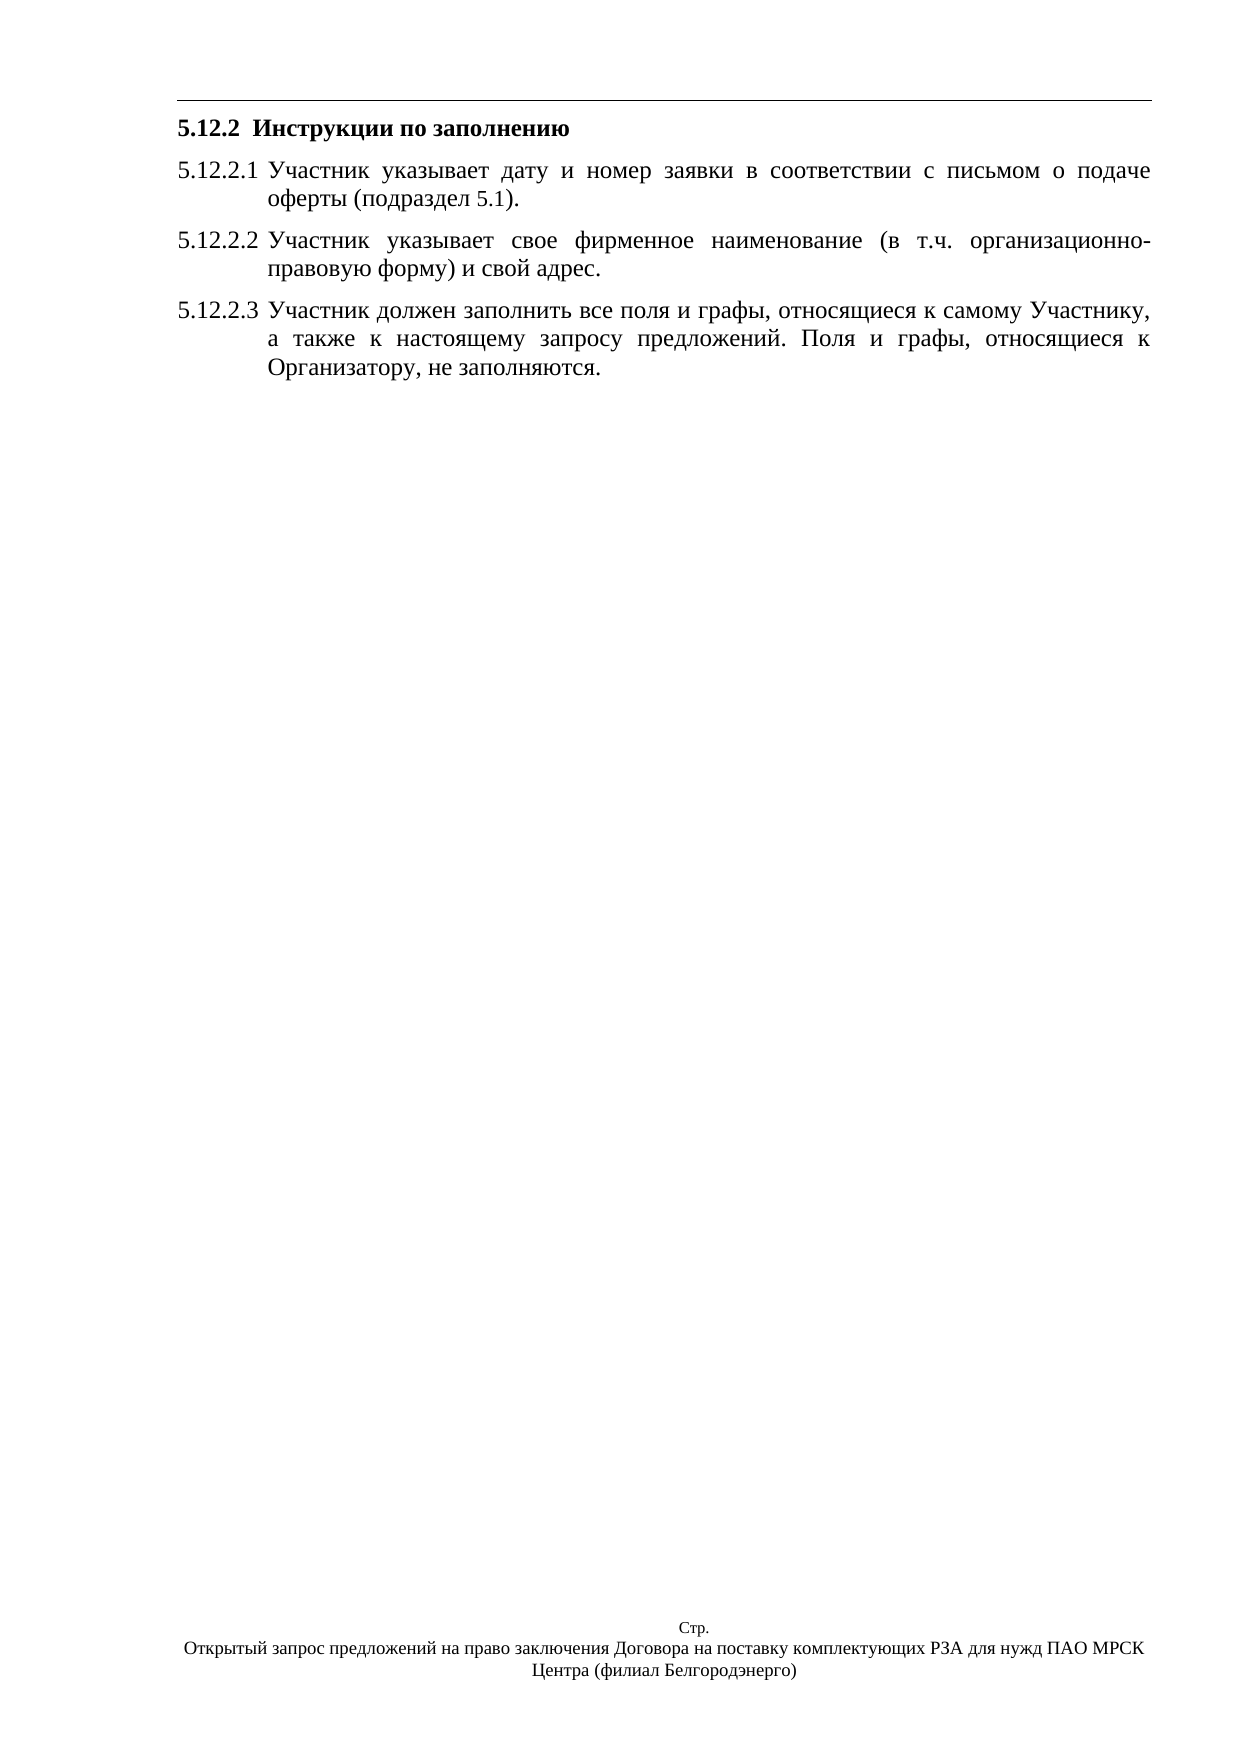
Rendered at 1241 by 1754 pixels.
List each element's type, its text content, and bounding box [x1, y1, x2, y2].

list Участник должен заполнить все поля и графы, относящиеся к самому Участнику, а также к настоящему запросу предложений. Поля и графы, относящиеся к Организатору, не заполняются. [177, 295, 1152, 381]
list Участник указывает свое фирменное наименование (в т.ч. организационно-правовую форму) и свой адрес. [177, 225, 1152, 282]
list Участник указывает дату и номер заявки в соответствии с письмом о подаче оферты (подраздел 5.1). [177, 155, 1152, 212]
subtitle Инструкции по заполнению [177, 113, 1152, 142]
